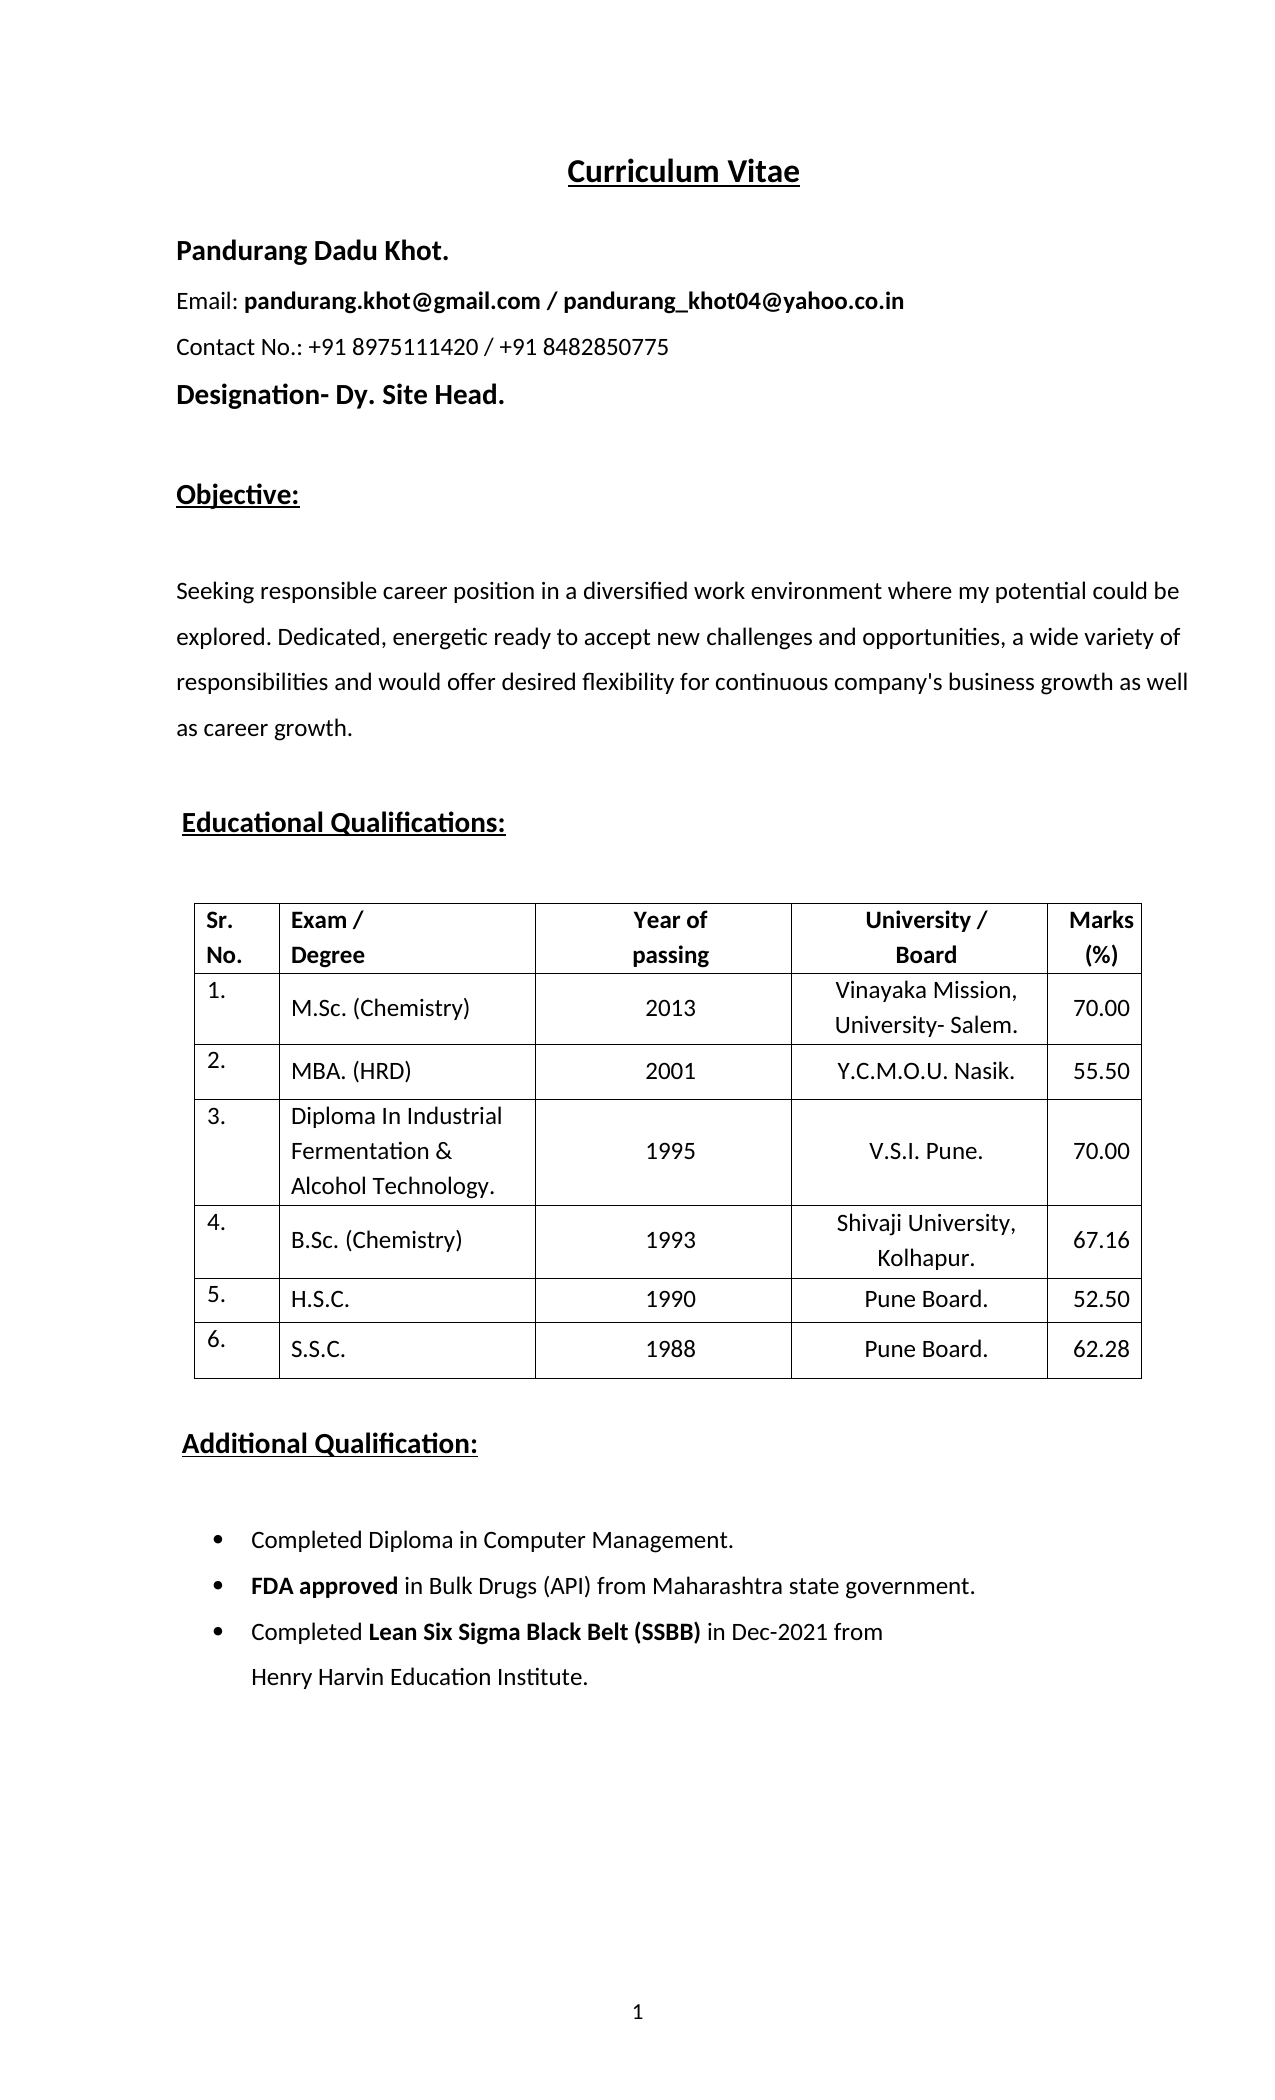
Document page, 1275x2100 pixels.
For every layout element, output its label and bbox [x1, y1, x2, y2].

table_header [165, 150, 1188, 1935]
